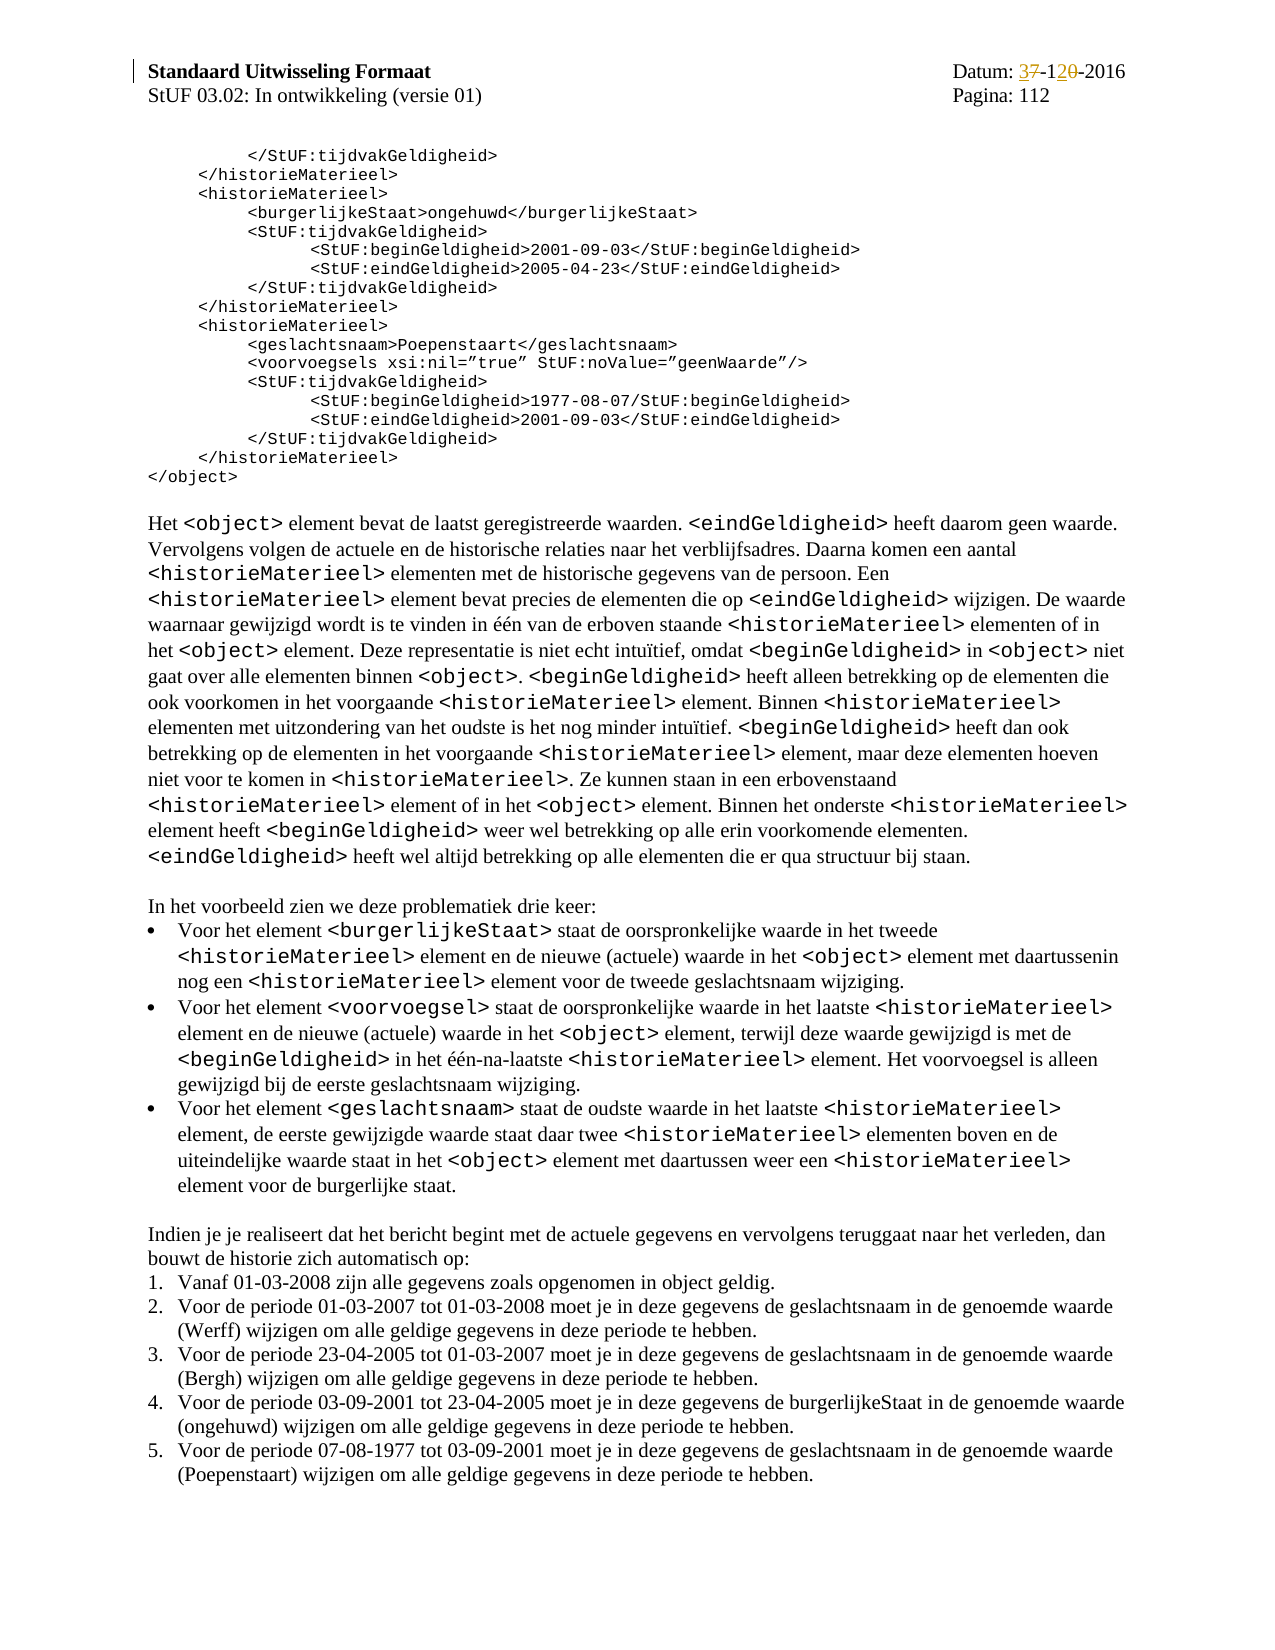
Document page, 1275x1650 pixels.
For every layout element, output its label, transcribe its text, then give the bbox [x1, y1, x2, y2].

text </StUF:tijdvakGeldigheid> [148, 148, 1127, 167]
text <StUF:eindGeldigheid>2001-09-03</StUF:eindGeldigheid> [148, 412, 1127, 431]
text </historieMaterieel> [148, 167, 1127, 185]
text </StUF:tijdvakGeldigheid> [148, 431, 1127, 449]
text <StUF:tijdvakGeldigheid> [148, 374, 1127, 393]
list Voor het element <voorvoegsel> staat de oorspronkelijke waarde in het laatste <historieMaterieel> element en de nieuwe (actuele) waarde in het <object> element, terwijl deze waarde gewijzigd is met de <beginGeldigheid> in het één-na-laatste <historieMaterieel> element. Het voorvoegsel is alleen gewijzigd bij de eerste geslachtsnaam wijziging. [148, 995, 1127, 1096]
text Het <object> element bevat de laatst geregistreerde waarden. <eindGeldigheid> heeft daarom geen waarde. Vervolgens volgen de actuele en de historische relaties naar het verblijfsadres. Daarna komen een aantal <historieMaterieel> elementen met de historische gegevens van de persoon. Een <historieMaterieel> element bevat precies de elementen die op <eindGeldigheid> wijzigen. De waarde waarnaar gewijzigd wordt is te vinden in één van de erboven staande <historieMaterieel> elementen of in het <object> element. Deze representatie is niet echt intuïtief, omdat <beginGeldigheid> in <object> niet gaat over alle elementen binnen <object>. <beginGeldigheid> heeft alleen betrekking op de elementen die ook voorkomen in het voorgaande <historieMaterieel> element. Binnen <historieMaterieel> elementen met uitzondering van het oudste is het nog minder intuïtief. <beginGeldigheid> heeft dan ook betrekking op de elementen in het voorgaande <historieMaterieel> element, maar deze elementen hoeven niet voor te komen in <historieMaterieel>. Ze kunnen staan in een erbovenstaand <historieMaterieel> element of in het <object> element. Binnen het onderste <historieMaterieel> element heeft <beginGeldigheid> weer wel betrekking op alle erin voorkomende elementen. <eindGeldigheid> heeft wel altijd betrekking op alle elementen die er qua structuur bij staan. [148, 511, 1127, 870]
text <StUF:beginGeldigheid>1977-08-07/StUF:beginGeldigheid> [148, 393, 1127, 412]
text <StUF:eindGeldigheid>2005-04-23</StUF:eindGeldigheid> [148, 261, 1127, 280]
list Voor de periode 23-04-2005 tot 01-03-2007 moet je in deze gegevens de geslachtsnaam in de genoemde waarde (Bergh) wijzigen om alle geldige gegevens in deze periode te hebben. [148, 1342, 1127, 1390]
text <historieMaterieel> [148, 317, 1127, 336]
list Vanaf 01-03-2008 zijn alle gegevens zoals opgenomen in object geldig. [148, 1270, 1127, 1294]
text <historieMaterieel> [148, 185, 1127, 204]
text <StUF:beginGeldigheid>2001-09-03</StUF:beginGeldigheid> [148, 242, 1127, 261]
text </historieMaterieel> [148, 298, 1127, 317]
list Voor de periode 07-08-1977 tot 03-09-2001 moet je in deze gegevens de geslachtsnaam in de genoemde waarde (Poepenstaart) wijzigen om alle geldige gegevens in deze periode te hebben. [148, 1438, 1127, 1486]
list Voor het element <geslachtsnaam> staat de oudste waarde in het laatste <historieMaterieel> element, de eerste gewijzigde waarde staat daar twee <historieMaterieel> elementen boven en de uiteindelijke waarde staat in het <object> element met daartussen weer een <historieMaterieel> element voor de burgerlijke staat. [148, 1096, 1127, 1197]
text </historieMaterieel> [148, 449, 1127, 468]
list Voor de periode 03-09-2001 tot 23-04-2005 moet je in deze gegevens de burgerlijkeStaat in de genoemde waarde (ongehuwd) wijzigen om alle geldige gegevens in deze periode te hebben. [148, 1390, 1127, 1438]
text </StUF:tijdvakGeldigheid> [148, 280, 1127, 298]
list Voor de periode 01-03-2007 tot 01-03-2008 moet je in deze gegevens de geslachtsnaam in de genoemde waarde (Werff) wijzigen om alle geldige gegevens in deze periode te hebben. [148, 1294, 1127, 1342]
text <burgerlijkeStaat>ongehuwd</burgerlijkeStaat> [148, 204, 1127, 223]
text </object> [148, 468, 1127, 487]
text Indien je je realiseert dat het bericht begint met de actuele gegevens en vervolgens teruggaat naar het verleden, dan bouwt de historie zich automatisch op: [148, 1222, 1127, 1270]
text <voorvoegsels xsi:nil=”true” StUF:noValue=”geenWaarde”/> [148, 355, 1127, 374]
text <StUF:tijdvakGeldigheid> [148, 223, 1127, 242]
text In het voorbeeld zien we deze problematiek drie keer: [148, 894, 1127, 918]
text <geslachtsnaam>Poepenstaart</geslachtsnaam> [148, 336, 1127, 355]
list Voor het element <burgerlijkeStaat> staat de oorspronkelijke waarde in het tweede <historieMaterieel> element en de nieuwe (actuele) waarde in het <object> element met daartussenin nog een <historieMaterieel> element voor de tweede geslachtsnaam wijziging. [148, 918, 1127, 995]
